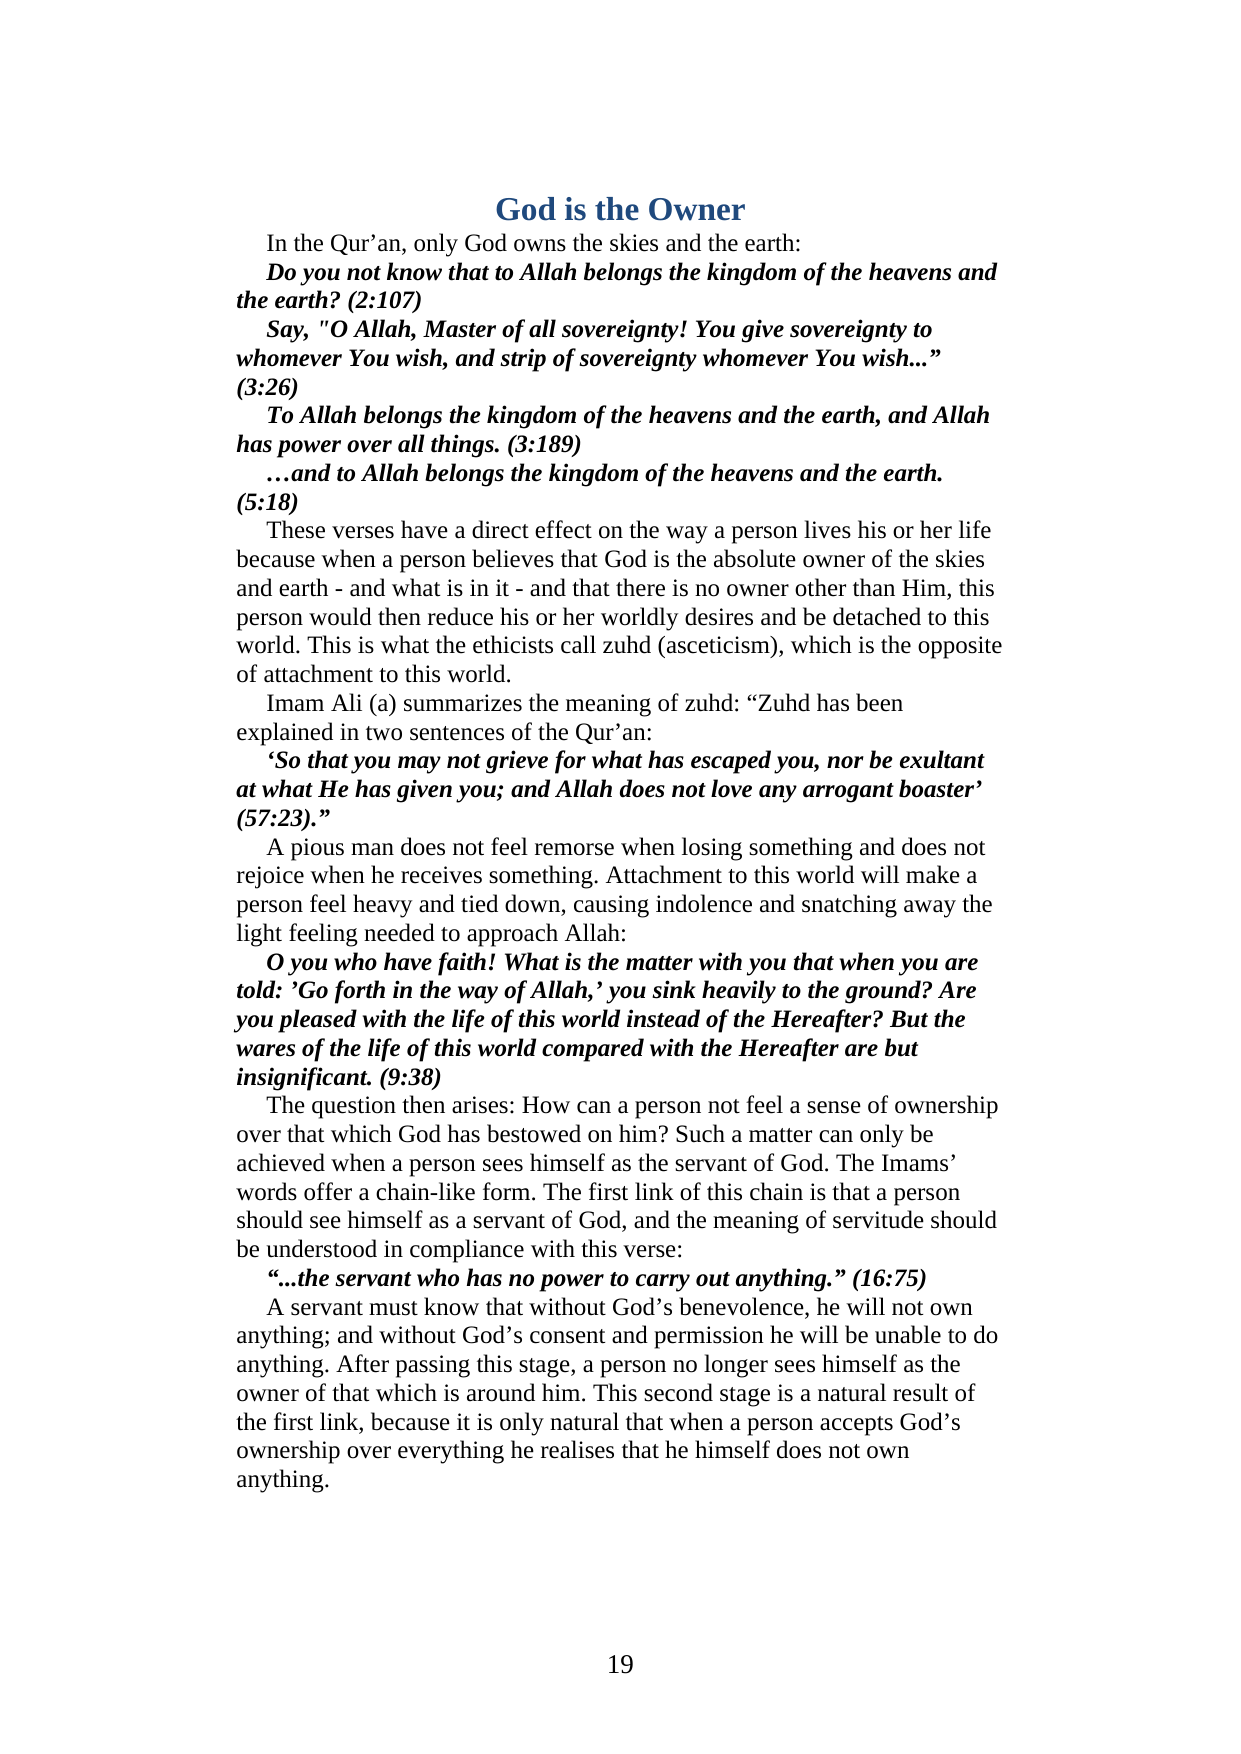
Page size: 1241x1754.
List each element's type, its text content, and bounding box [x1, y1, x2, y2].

text In the Qur’an, only God owns the skies and the earth: [236, 228, 1004, 257]
text A servant must know that without God’s benevolence, he will not own anything; and without God’s consent and permission he will be unable to do anything. After passing this stage, a person no longer sees himself as the owner of that which is around him. This second stage is a natural result of the first link, because it is only natural that when a person accepts God’s ownership over everything he realises that he himself does not own anything. [236, 1292, 1004, 1493]
subtitle God is the Owner [236, 190, 1004, 228]
text O you who have faith! What is the matter with you that when you are told: ’Go forth in the way of Allah,’ you sink heavily to the ground? Are you pleased with the life of this world instead of the Hereafter? But the wares of the life of this world compared with the Hereafter are but insignificant. (9:38) [236, 947, 1004, 1091]
text A pious man does not feel remorse when losing something and does not rejoice when he receives something. Attachment to this world will make a person feel heavy and tied down, causing indolence and snatching away the light feeling needed to approach Allah: [236, 832, 1004, 947]
text These verses have a direct effect on the way a person lives his or her life because when a person believes that God is the absolute owner of the skies and earth - and what is in it - and that there is no owner other than Him, this person would then reduce his or her worldly desires and be detached to this world. This is what the ethicists call zuhd (asceticism), which is the opposite of attachment to this world. [236, 516, 1004, 688]
text The question then arises: How can a person not feel a sense of ownership over that which God has bestowed on him? Such a matter can only be achieved when a person sees himself as the servant of God. The Imams’ words offer a chain-like form. The first link of this chain is that a person should see himself as a servant of God, and the meaning of servitude should be understood in compliance with this verse: [236, 1091, 1004, 1263]
text “...the servant who has no power to carry out anything.” (16:75) [236, 1263, 1004, 1292]
text To Allah belongs the kingdom of the heavens and the earth, and Allah has power over all things. (3:189) [236, 401, 1004, 458]
text Imam Ali (a) summarizes the meaning of zuhd: “Zuhd has been explained in two sentences of the Qur’an: [236, 688, 1004, 746]
text …and to Allah belongs the kingdom of the heavens and the earth. (5:18) [236, 458, 1004, 516]
text Say, "O Allah, Master of all sovereignty! You give sovereignty to whomever You wish, and strip of sovereignty whomever You wish...” (3:26) [236, 314, 1004, 401]
text Do you not know that to Allah belongs the kingdom of the heavens and the earth? (2:107) [236, 257, 1004, 314]
text ‘So that you may not grieve for what has escaped you, nor be exultant at what He has given you; and Allah does not love any arrogant boaster’ (57:23).” [236, 746, 1004, 832]
